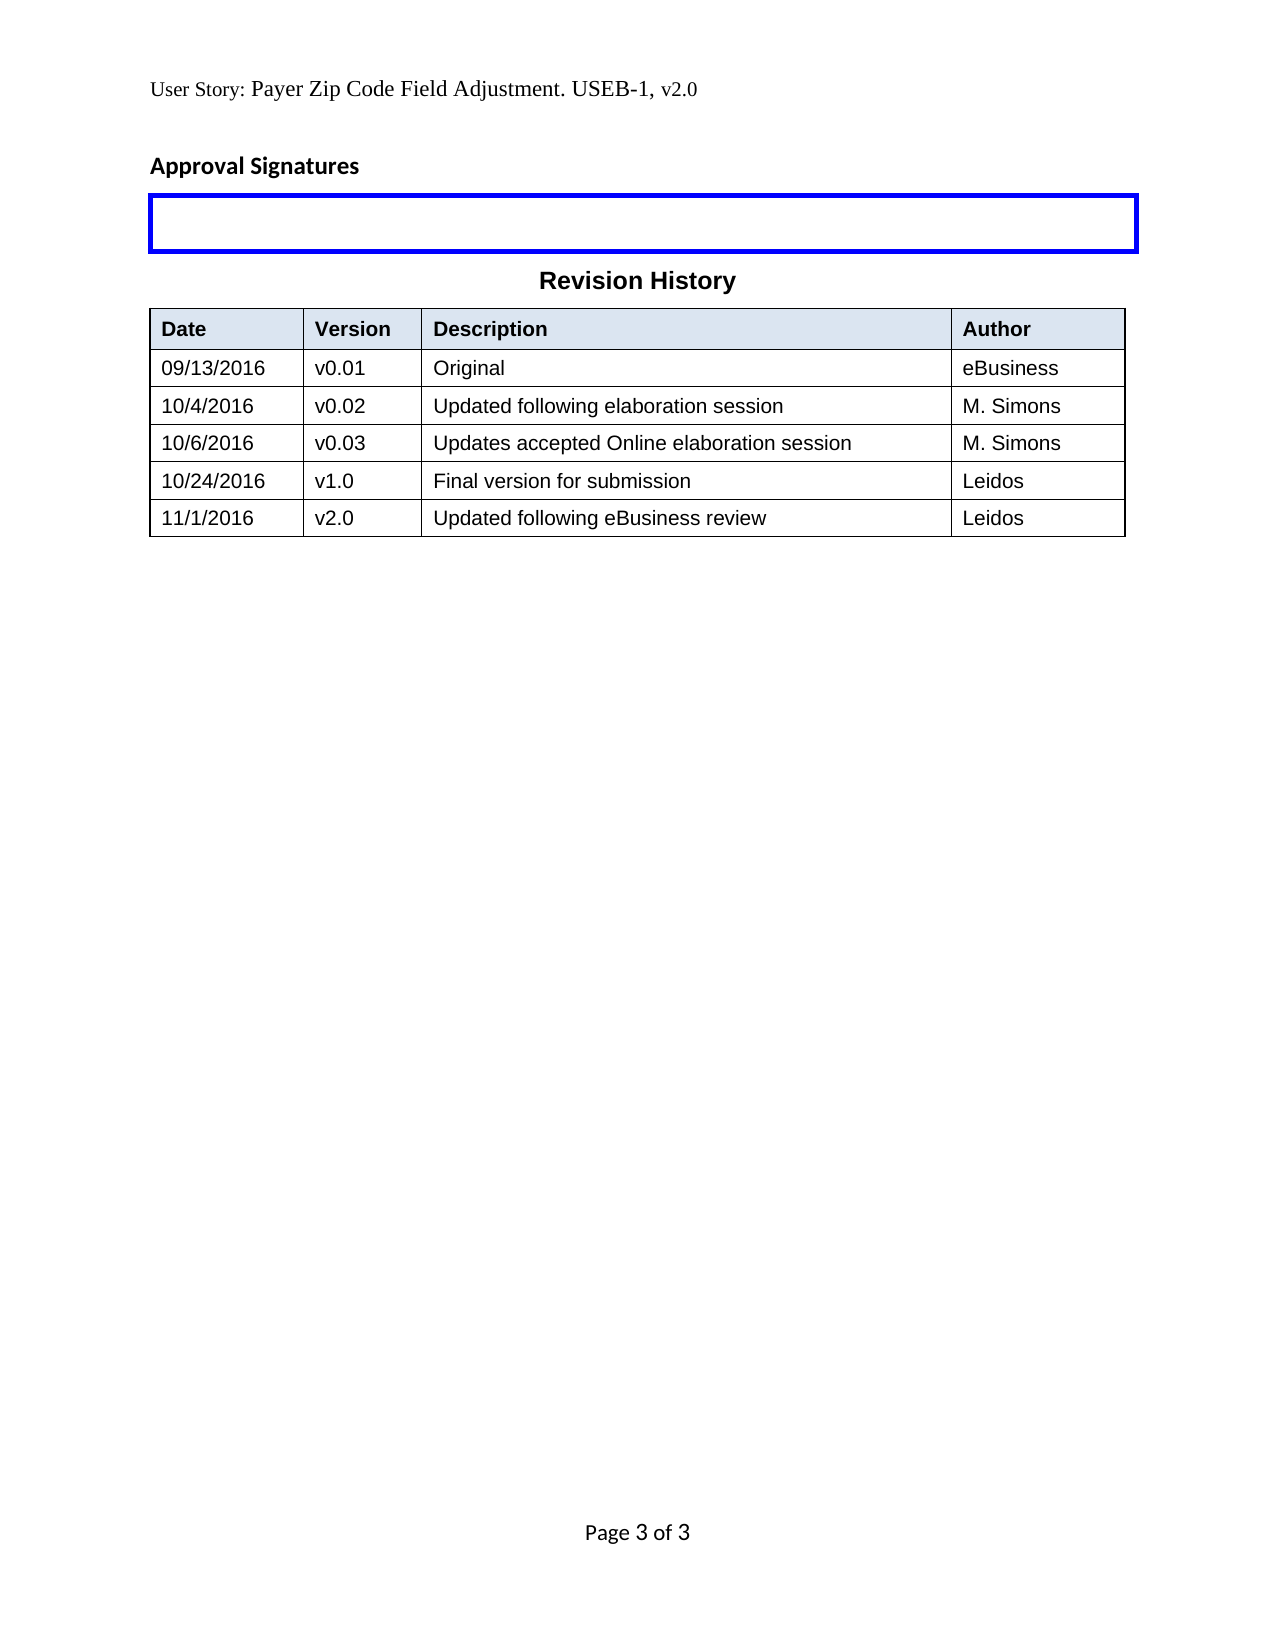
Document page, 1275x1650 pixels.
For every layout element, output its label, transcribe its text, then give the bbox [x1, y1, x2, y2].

table_cell 10/4/2016 [151, 387, 303, 424]
table_cell M. Simons [952, 387, 1124, 424]
table_cell M. Simons [952, 425, 1124, 461]
table_cell Leidos [952, 500, 1124, 536]
table_cell 10/6/2016 [151, 425, 303, 461]
table_cell Leidos [952, 462, 1124, 499]
table_cell v2.0 [304, 500, 421, 536]
subtitle Approval Signatures [150, 150, 1125, 181]
table_header Version [304, 309, 421, 349]
table_cell 10/24/2016 [151, 462, 303, 499]
table_cell Updated following eBusiness review [422, 500, 951, 536]
table_header Description [422, 309, 951, 349]
table_cell v0.03 [304, 425, 421, 461]
table_cell 11/1/2016 [151, 500, 303, 536]
table_header Author [952, 309, 1124, 349]
table_cell Original [422, 350, 951, 386]
table_cell v0.01 [304, 350, 421, 386]
table_cell eBusiness [952, 350, 1124, 386]
table_header [153, 198, 1134, 249]
table_cell v0.02 [304, 387, 421, 424]
table_header Date [151, 309, 303, 349]
text Revision History [150, 266, 1125, 295]
table_cell v1.0 [304, 462, 421, 499]
table_cell Updates accepted Online elaboration session [422, 425, 951, 461]
table_cell 09/13/2016 [151, 350, 303, 386]
table_cell Updated following elaboration session [422, 387, 951, 424]
table_cell Final version for submission [422, 462, 951, 499]
